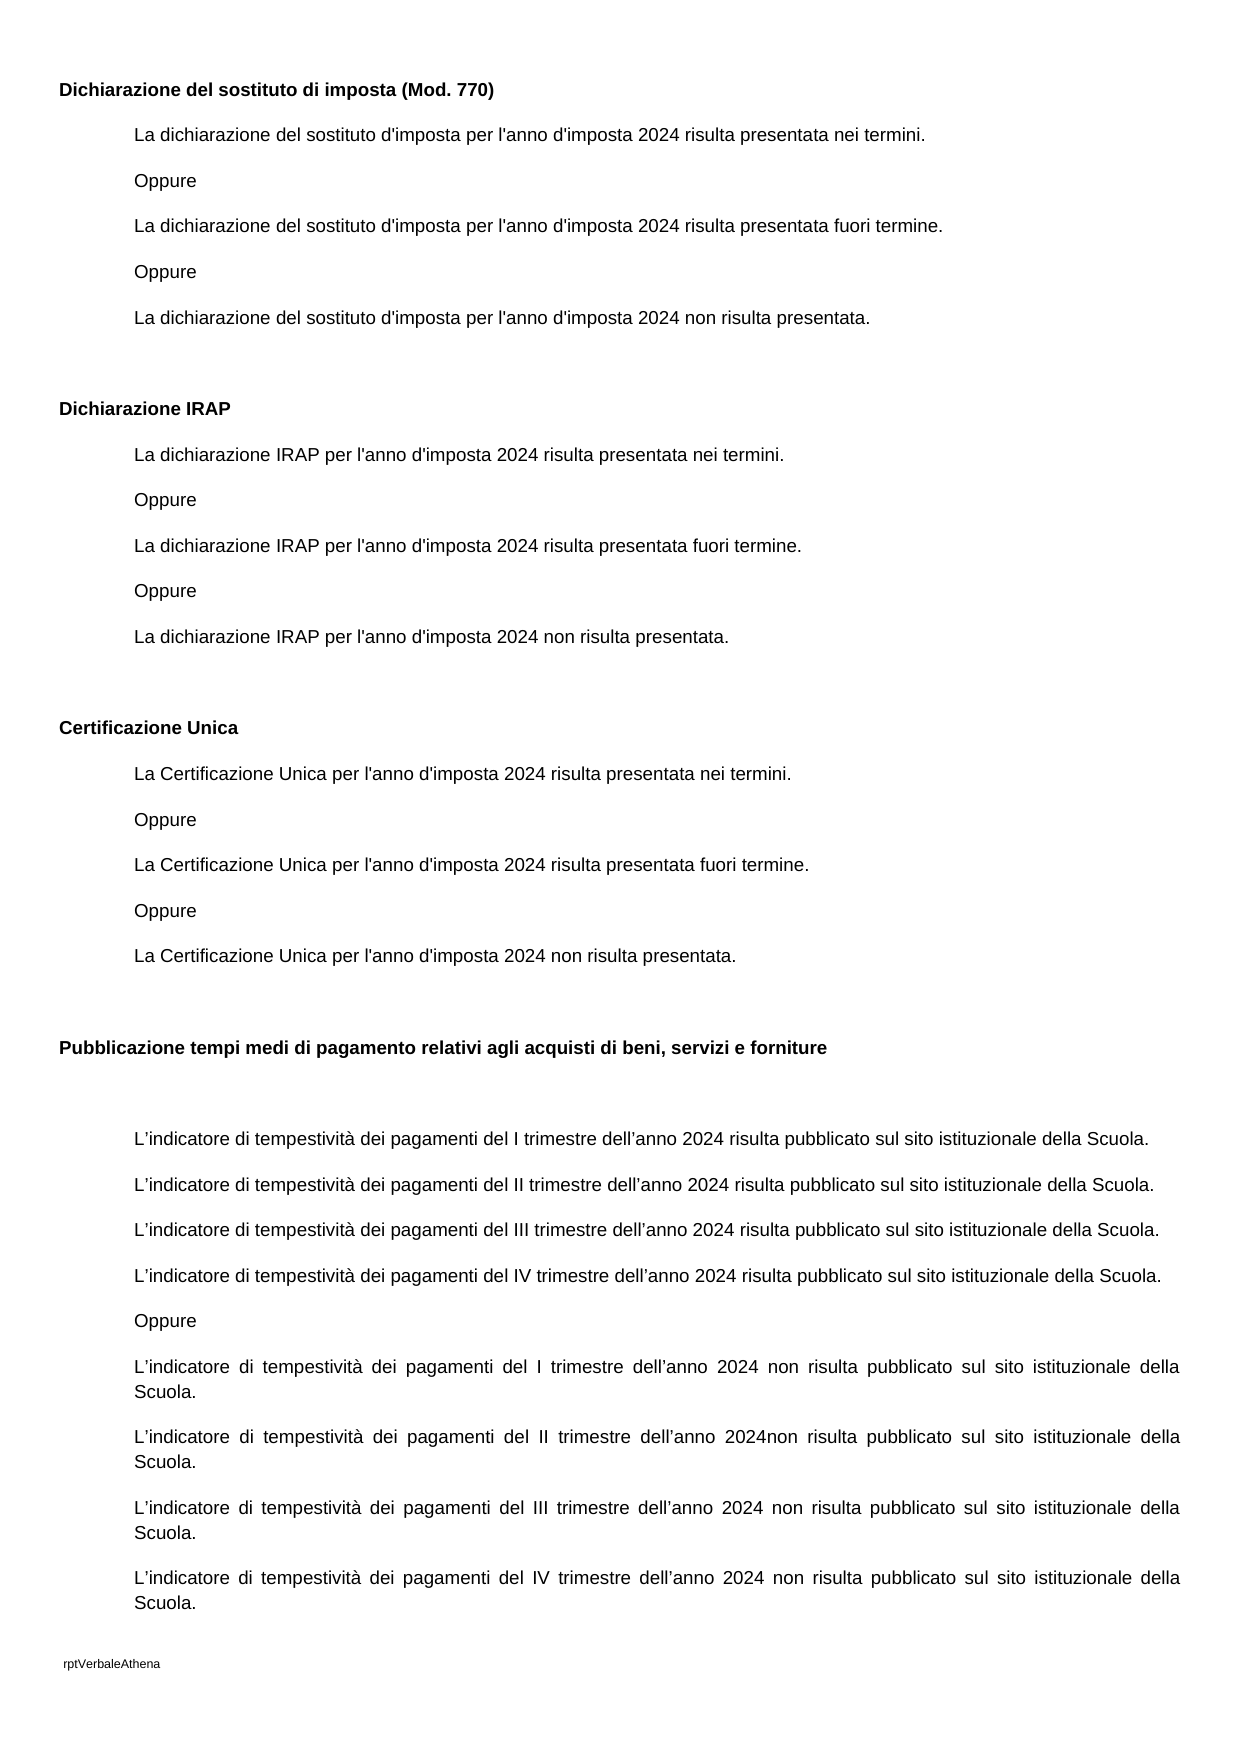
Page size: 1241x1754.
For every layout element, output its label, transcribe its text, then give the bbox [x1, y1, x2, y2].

text La Certificazione Unica per l'anno d'imposta 2024 risulta presentata fuori termine. [134, 854, 1181, 876]
text Dichiarazione IRAP [59, 398, 1181, 419]
text L’indicatore di tempestività dei pagamenti del III trimestre dell’anno 2024 non risulta pubblicato sul sito istituzionale della Scuola. [134, 1497, 1181, 1543]
text L’indicatore di tempestività dei pagamenti del I trimestre dell’anno 2024 non risulta pubblicato sul sito istituzionale della Scuola. [134, 1356, 1181, 1402]
text L’indicatore di tempestività dei pagamenti del II trimestre dell’anno 2024non risulta pubblicato sul sito istituzionale della Scuola. [134, 1426, 1181, 1473]
text La dichiarazione del sostituto d'imposta per l'anno d'imposta 2024 risulta presentata nei termini. [134, 124, 1181, 146]
text Certificazione Unica [59, 717, 1181, 739]
text Oppure [134, 261, 1181, 282]
text La dichiarazione IRAP per l'anno d'imposta 2024 risulta presentata fuori termine. [134, 535, 1181, 556]
text L’indicatore di tempestività dei pagamenti del IV trimestre dell’anno 2024 non risulta pubblicato sul sito istituzionale della Scuola. [134, 1567, 1181, 1613]
text Oppure [134, 900, 1181, 921]
text L’indicatore di tempestività dei pagamenti del III trimestre dell’anno 2024 risulta pubblicato sul sito istituzionale della Scuola. [134, 1219, 1181, 1241]
text La dichiarazione IRAP per l'anno d'imposta 2024 non risulta presentata. [134, 626, 1181, 647]
text L’indicatore di tempestività dei pagamenti del IV trimestre dell’anno 2024 risulta pubblicato sul sito istituzionale della Scuola. [134, 1265, 1181, 1286]
text L’indicatore di tempestività dei pagamenti del I trimestre dell’anno 2024 risulta pubblicato sul sito istituzionale della Scuola. [134, 1128, 1181, 1149]
text Oppure [134, 170, 1181, 191]
text L’indicatore di tempestività dei pagamenti del II trimestre dell’anno 2024 risulta pubblicato sul sito istituzionale della Scuola. [134, 1173, 1181, 1195]
text La dichiarazione del sostituto d'imposta per l'anno d'imposta 2024 risulta presentata fuori termine. [134, 215, 1181, 237]
text La Certificazione Unica per l'anno d'imposta 2024 non risulta presentata. [134, 945, 1181, 967]
text La dichiarazione del sostituto d'imposta per l'anno d'imposta 2024 non risulta presentata. [134, 307, 1181, 328]
text Dichiarazione del sostituto di imposta (Mod. 770) [59, 78, 1181, 100]
text Oppure [134, 1310, 1181, 1332]
text La Certificazione Unica per l'anno d'imposta 2024 risulta presentata nei termini. [134, 763, 1181, 784]
text La dichiarazione IRAP per l'anno d'imposta 2024 risulta presentata nei termini. [134, 443, 1181, 465]
text Oppure [134, 580, 1181, 602]
text Pubblicazione tempi medi di pagamento relativi agli acquisti di beni, servizi e forniture [59, 1037, 1181, 1058]
text Oppure [134, 489, 1181, 511]
text Oppure [134, 808, 1181, 830]
